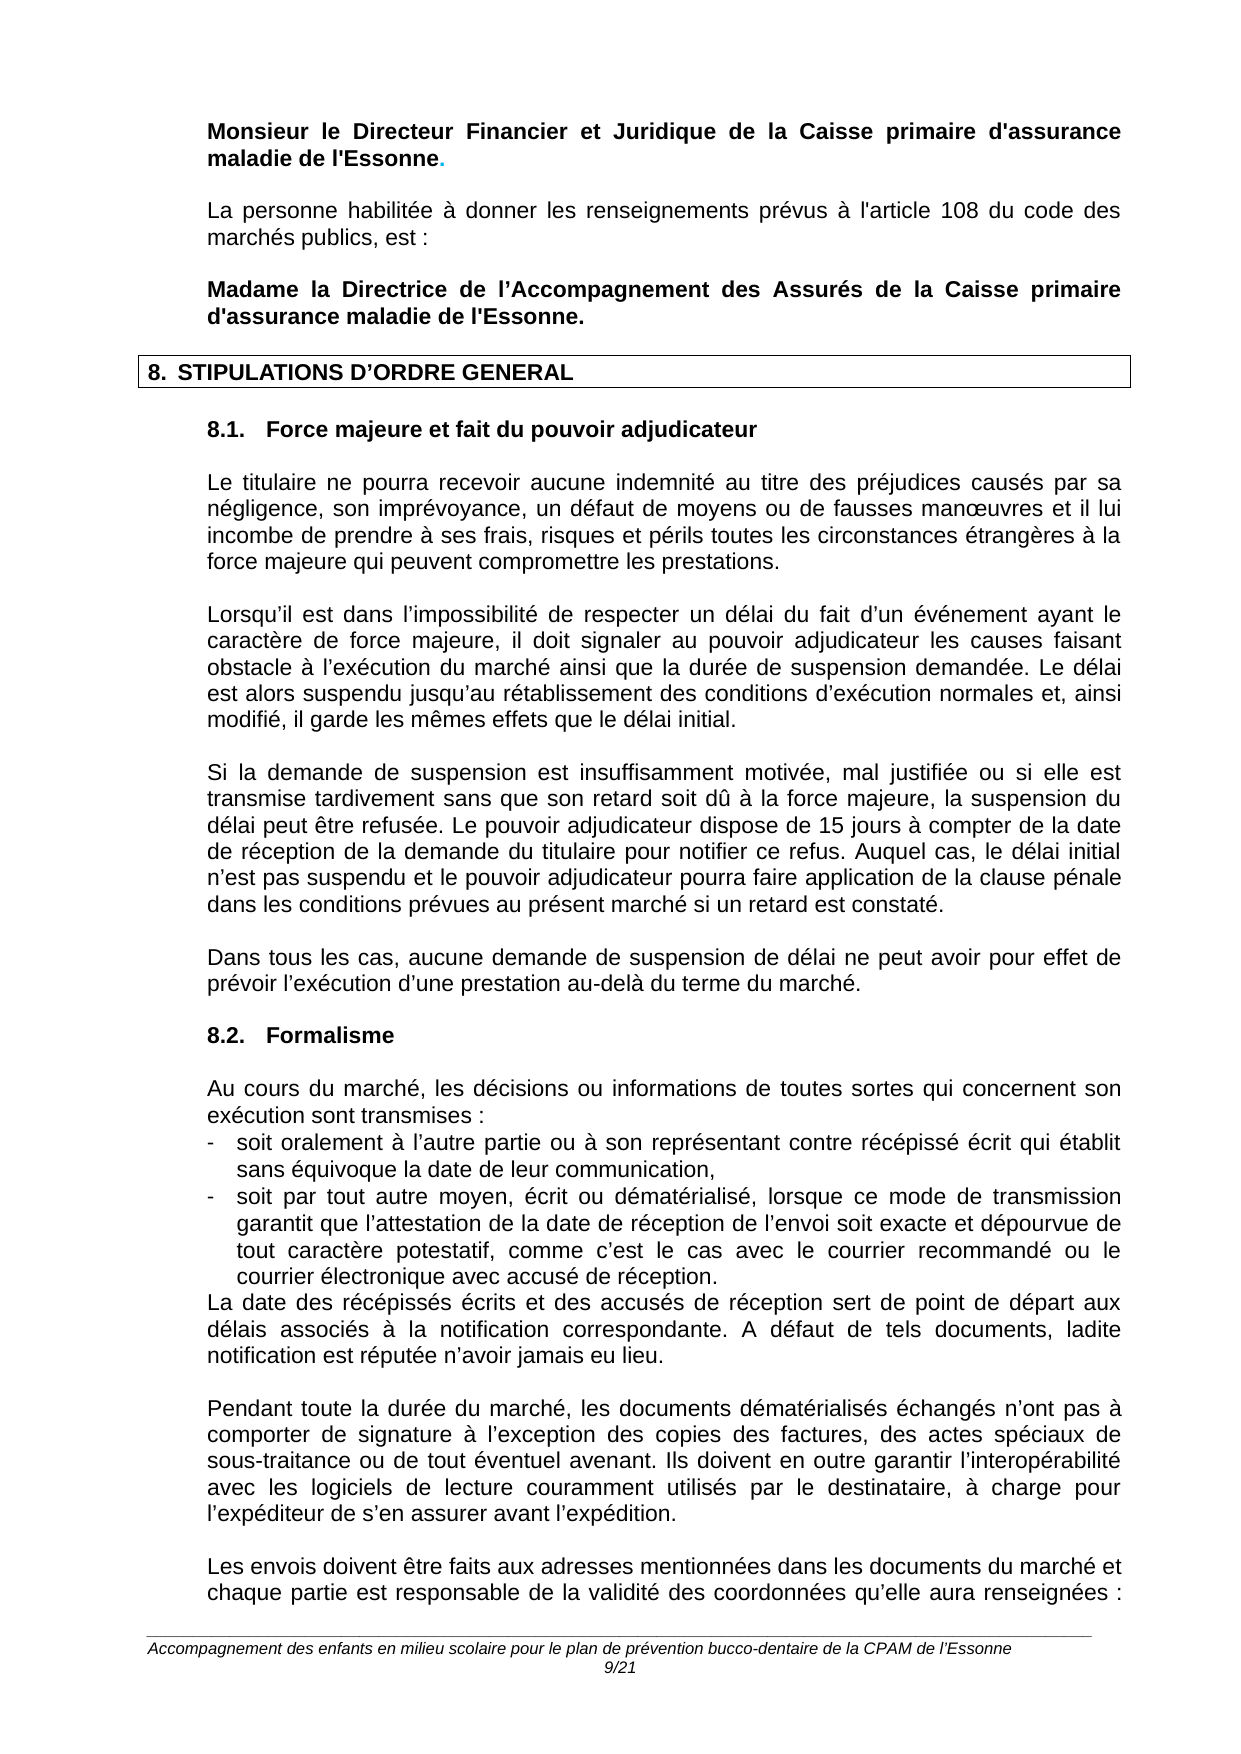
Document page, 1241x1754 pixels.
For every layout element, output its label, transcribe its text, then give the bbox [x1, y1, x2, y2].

text Dans tous les cas, aucune demande de suspension de délai ne peut avoir pour effet de prévoir l’exécution d’une prestation au-delà du terme du marché. [207, 943, 1122, 996]
text Madame la Directrice de l’Accompagnement des Assurés de la Caisse primaire d'assurance maladie de l'Essonne. [207, 276, 1122, 329]
list Formalisme [207, 1022, 1122, 1049]
text Lorsqu’il est dans l’impossibilité de respecter un délai du fait d’un événement ayant le caractère de force majeure, il doit signaler au pouvoir adjudicateur les causes faisant obstacle à l’exécution du marché ainsi que la durée de suspension demandée. Le délai est alors suspendu jusqu’au rétablissement des conditions d’exécution normales et, ainsi modifié, il garde les mêmes effets que le délai initial. [207, 601, 1122, 733]
text Le titulaire ne pourra recevoir aucune indemnité au titre des préjudices causés par sa négligence, son imprévoyance, un défaut de moyens ou de fausses manœuvres et il lui incombe de prendre à ses frais, risques et périls toutes les circonstances étrangères à la force majeure qui peuvent compromettre les prestations. [207, 469, 1122, 574]
text Au cours du marché, les décisions ou informations de toutes sortes qui concernent son exécution sont transmises : [207, 1075, 1122, 1128]
text Monsieur le Directeur Financier et Juridique de la Caisse primaire d'assurance maladie de l'Essonne. [207, 118, 1122, 171]
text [207, 1553, 1122, 1606]
list soit oralement à l’autre partie ou à son représentant contre récépissé écrit qui établit sans équivoque la date de leur communication, [207, 1128, 1122, 1182]
text La personne habilitée à donner les renseignements prévus à l'article 108 du code des marchés publics, est : [207, 197, 1122, 250]
text La date des récépissés écrits et des accusés de réception sert de point de départ aux délais associés à la notification correspondante. A défaut de tels documents, ladite notification est réputée n’avoir jamais eu lieu. [207, 1289, 1122, 1368]
list STIPULATIONS D’ORDRE GENERAL [139, 356, 1130, 387]
list soit par tout autre moyen, écrit ou dématérialisé, lorsque ce mode de transmission garantit que l’attestation de la date de réception de l’envoi soit exacte et dépourvue de tout caractère potestatif, comme c’est le cas avec le courrier recommandé ou le courrier électronique avec accusé de réception. [207, 1182, 1122, 1289]
text Pendant toute la durée du marché, les documents dématérialisés échangés n’ont pas à comporter de signature à l’exception des copies des factures, des actes spéciaux de sous-traitance ou de tout éventuel avenant. Ils doivent en outre garantir l’interopérabilité avec les logiciels de lecture couramment utilisés par le destinataire, à charge pour l’expéditeur de s’en assurer avant l’expédition. [207, 1395, 1122, 1527]
text Si la demande de suspension est insuffisamment motivée, mal justifiée ou si elle est transmise tardivement sans que son retard soit dû à la force majeure, la suspension du délai peut être refusée. Le pouvoir adjudicateur dispose de 15 jours à compter de la date de réception de la demande du titulaire pour notifier ce refus. Auquel cas, le délai initial n’est pas suspendu et le pouvoir adjudicateur pourra faire application de la clause pénale dans les conditions prévues au présent marché si un retard est constaté. [207, 759, 1122, 917]
list Force majeure et fait du pouvoir adjudicateur [207, 416, 1122, 443]
